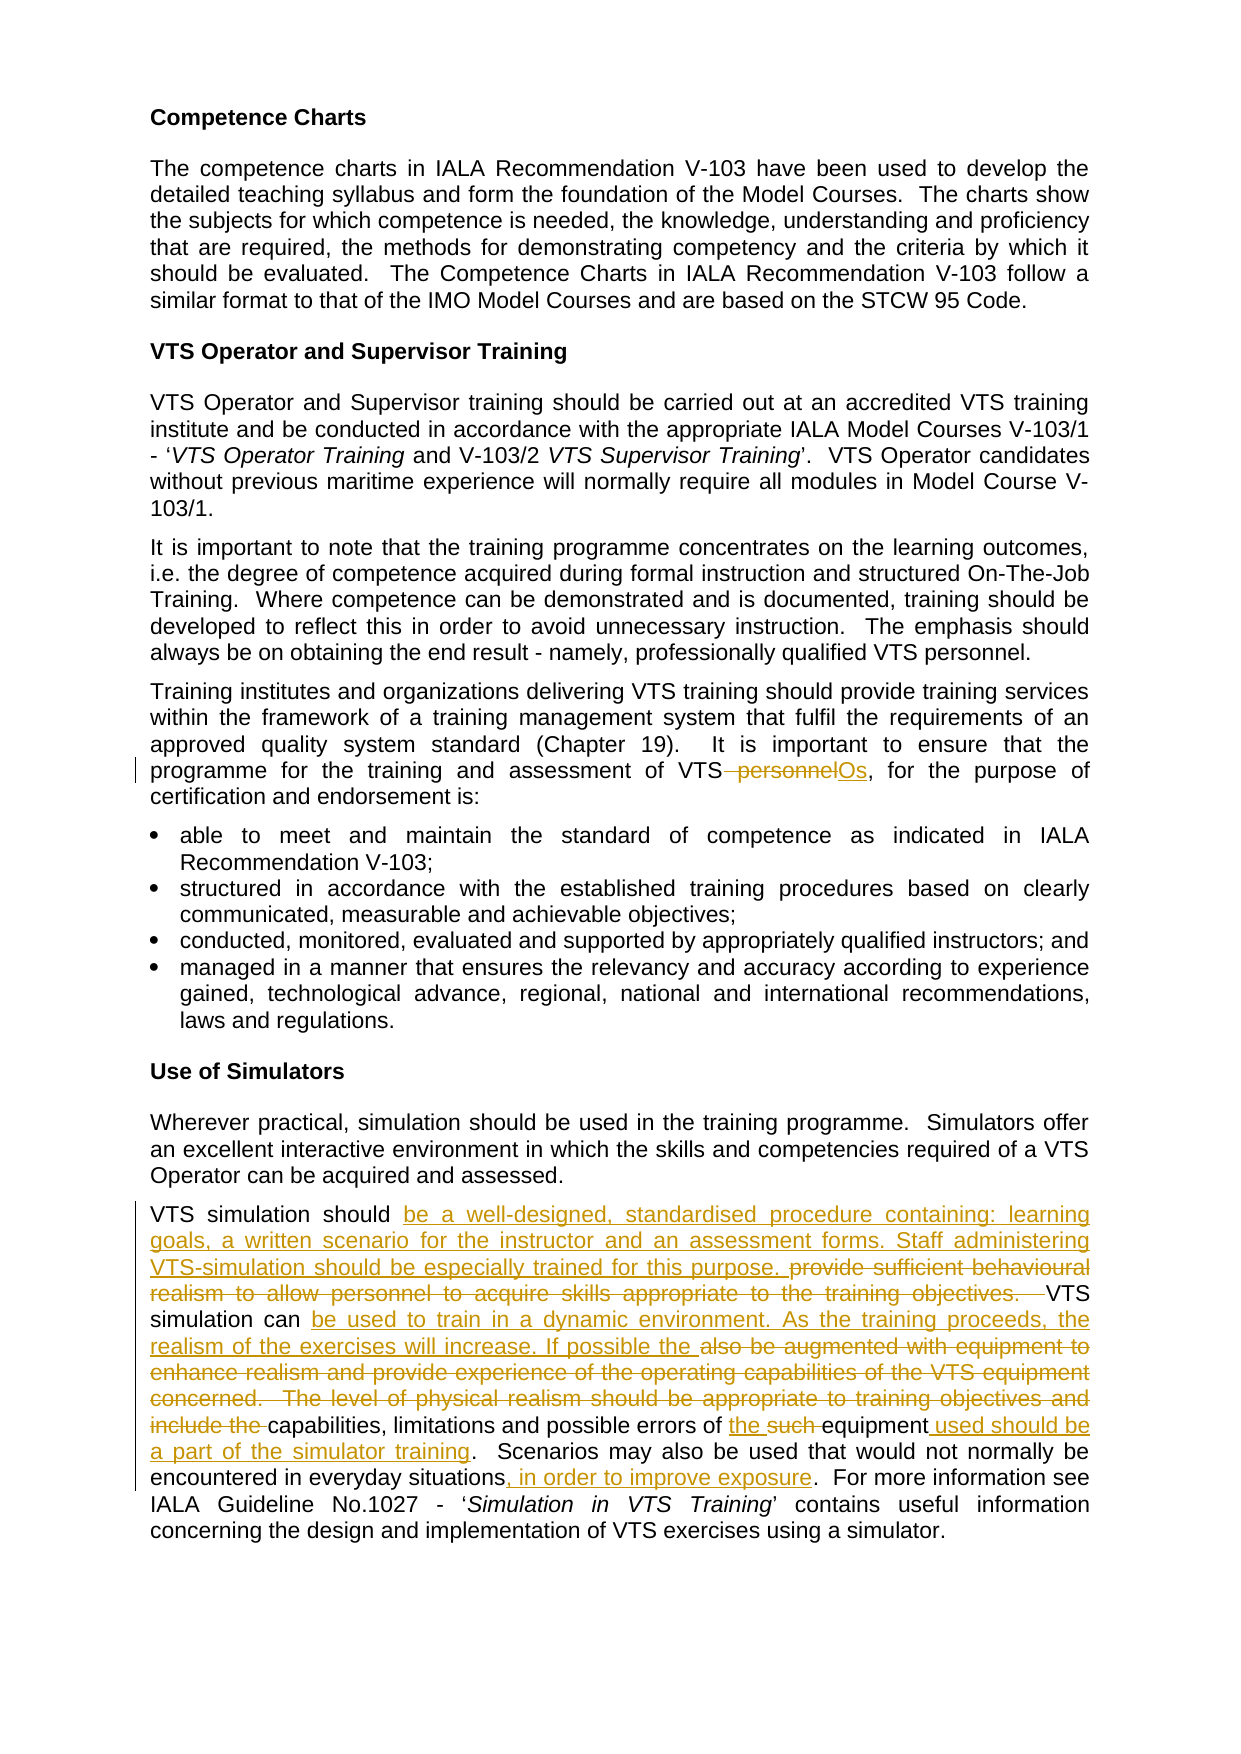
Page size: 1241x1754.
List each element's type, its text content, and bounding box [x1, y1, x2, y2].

text VTS Operator and Supervisor training should be carried out at an accredited VTS training institute and be conducted in accordance with the appropriate IALA Model Courses V-103/1 - ‘VTS Operator Training and V-103/2 VTS Supervisor Training’. VTS Operator candidates without previous maritime experience will normally require all modules in Model Course V-103/1. [150, 389, 1090, 521]
text VTS simulation should VTS simulation can capabilities, limitations and possible errors of equipment. Scenarios may also be used that would not normally be encountered in everyday situations. For more information see IALA Guideline No.1027 - ‘Simulation in VTS Training’ contains useful information concerning the design and implementation of VTS exercises using a simulator. [150, 1201, 1090, 1250]
text The competence charts in IALA Recommendation V-103 have been used to develop the detailed teaching syllabus and form the foundation of the Model Courses. The charts show the subjects for which competence is needed, the knowledge, understanding and proficiency that are required, the methods for demonstrating competency and the criteria by which it should be evaluated. The Competence Charts in IALA Recommendation V-103 follow a similar format to that of the IMO Model Courses and are based on the STCW 95 Code. [150, 155, 1090, 313]
list able to meet and maintain the standard of competence as indicated in IALA Recommendation V-103; [150, 822, 1090, 875]
list Competence Charts [150, 103, 1090, 130]
list managed in a manner that ensures the relevancy and accuracy according to experience gained, technological advance, regional, national and international recommendations, laws and regulations. [150, 954, 1090, 1033]
list structured in accordance with the established training procedures based on clearly communicated, measurable and achievable objectives; [150, 875, 1090, 927]
list Use of Simulators [150, 1058, 1090, 1084]
list conducted, monitored, evaluated and supported by appropriately qualified instructors; and [150, 927, 1090, 954]
text It is important to note that the training programme concentrates on the learning outcomes, i.e. the degree of competence acquired during formal instruction and structured On-The-Job Training. Where competence can be demonstrated and is documented, training should be developed to reflect this in order to avoid unnecessary instruction. The emphasis should always be on obtaining the end result - namely, professionally qualified VTS personnel. [150, 533, 1090, 665]
text Wherever practical, simulation should be used in the training programme. Simulators offer an excellent interactive environment in which the skills and competencies required of a VTS Operator can be acquired and assessed. [150, 1109, 1090, 1188]
text VTS simulation should VTS simulation can capabilities, limitations and possible errors of equipment. Scenarios may also be used that would not normally be encountered in everyday situations. For more information see IALA Guideline No.1027 - ‘Simulation in VTS Training’ contains useful information concerning the design and implementation of VTS exercises using a simulator. [150, 1251, 1090, 1373]
text Training institutes and organizations delivering VTS training should provide training services within the framework of a training management system that fulfil the requirements of an approved quality system standard (Chapter 19). It is important to ensure that the programme for the training and assessment of VTS, for the purpose of certification and endorsement is: [150, 678, 1090, 809]
list VTS Operator and Supervisor Training [150, 338, 1090, 364]
text VTS simulation should VTS simulation can capabilities, limitations and possible errors of equipment. Scenarios may also be used that would not normally be encountered in everyday situations. For more information see IALA Guideline No.1027 - ‘Simulation in VTS Training’ contains useful information concerning the design and implementation of VTS exercises using a simulator. [150, 1401, 1090, 1543]
text VTS simulation should VTS simulation can capabilities, limitations and possible errors of equipment. Scenarios may also be used that would not normally be encountered in everyday situations. For more information see IALA Guideline No.1027 - ‘Simulation in VTS Training’ contains useful information concerning the design and implementation of VTS exercises using a simulator. [150, 1374, 1090, 1400]
